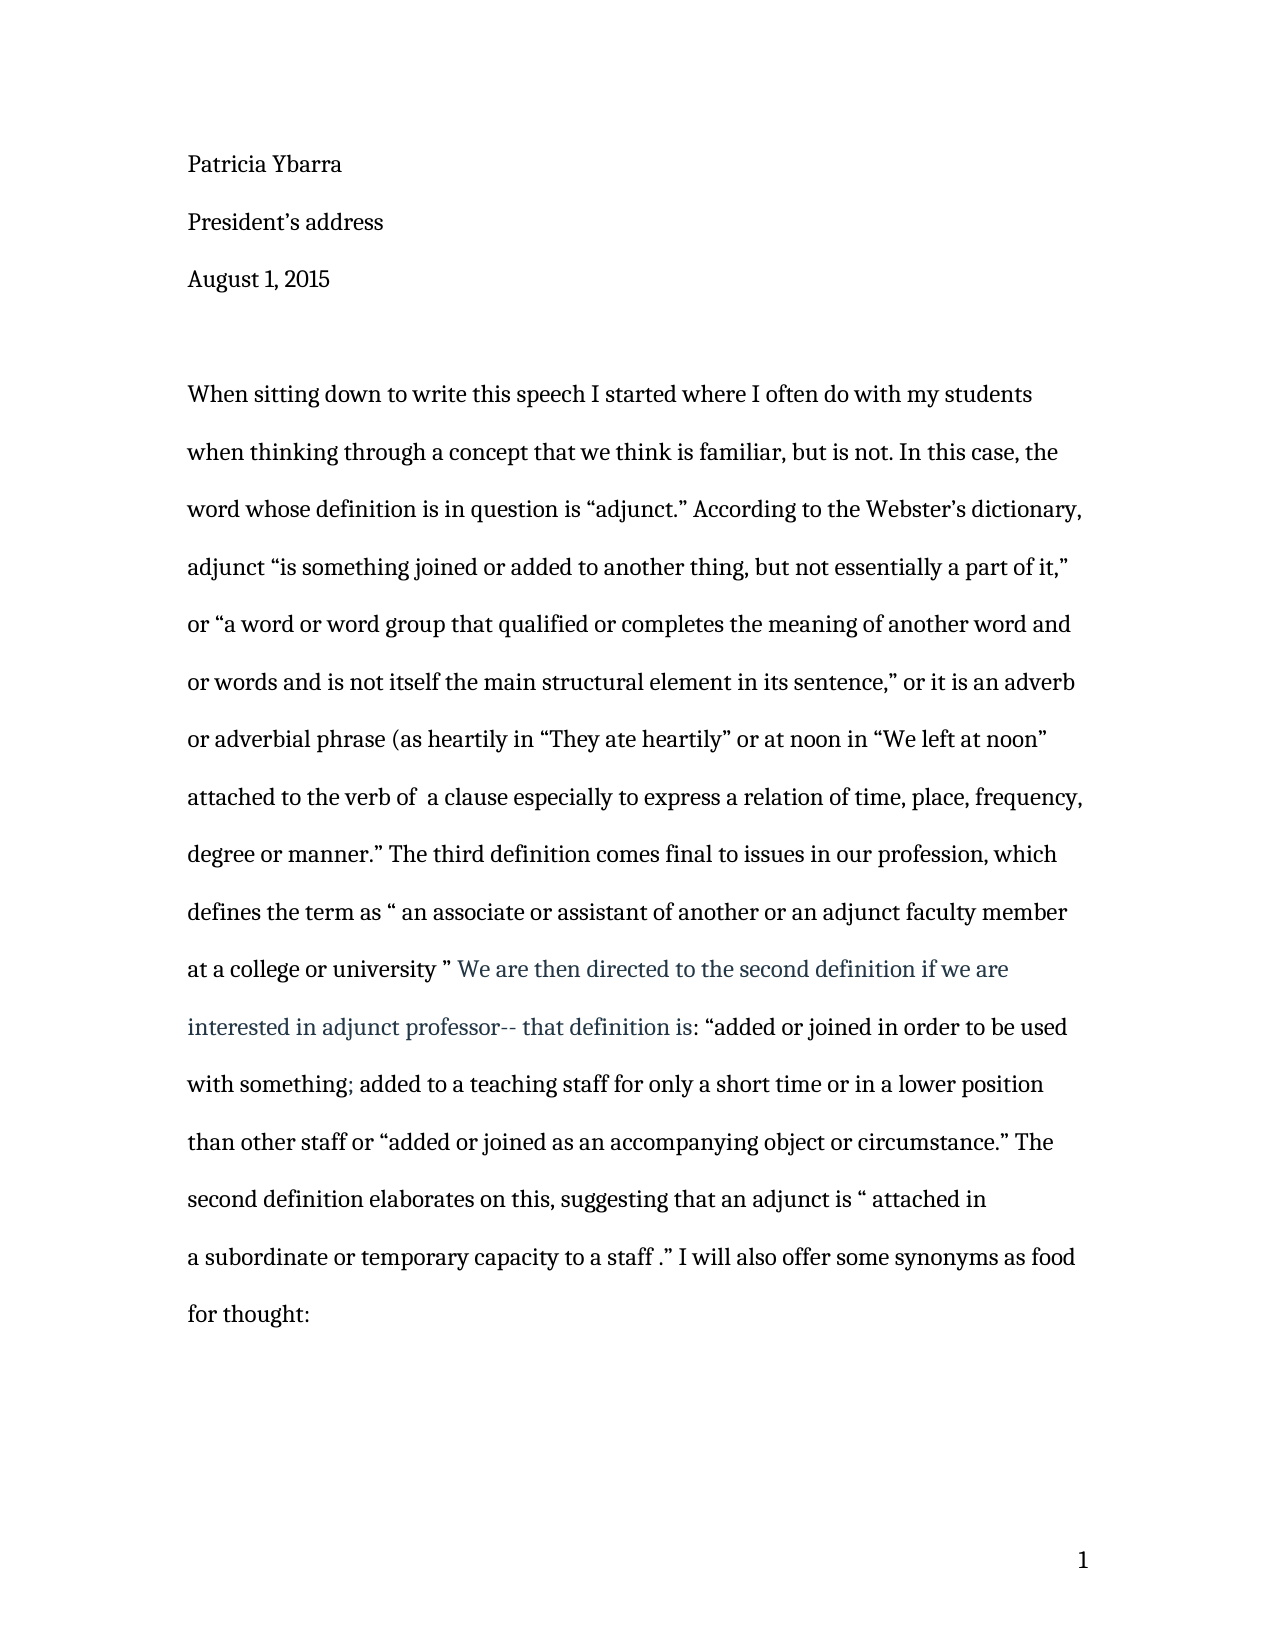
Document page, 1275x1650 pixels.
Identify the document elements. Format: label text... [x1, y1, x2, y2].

text August 1, 2015 [187, 265, 1087, 294]
subtitle When sitting down to write this speech I started where I often do with my students when thinking through a concept that we think is familiar, but is not. In this case, the word whose definition is in question is “adjunct.” According to the Webster’s dictionary, adjunct “is something joined or added to another thing, but not essentially a part of it,” or “a word or word group that qualified or completes the meaning of another word and or words and is not itself the main structural element in its sentence,” or it is an adverb or adverbial phrase (as heartily in “They ate heartily” or at noon in “We left at noon” attached to the verb of a clause especially to express a relation of time, place, frequency, degree or manner.” The third definition comes final to issues in our profession, which defines the term as “ an associate or assistant of another or an adjunct faculty member at a college or university ” We are then directed to the second definition if we are interested in adjunct professor-- that definition is: “added or joined in order to be used with something; added to a teaching staff for only a short time or in a lower position than other staff or “added or joined as an accompanying object or circumstance.” The second definition elaborates on this, suggesting that an adjunct is “ attached in a subordinate or temporary capacity to a staff .” I will also offer some synonyms as food for thought: [187, 380, 1087, 1329]
text Patricia Ybarra [187, 150, 1087, 179]
text President’s address [187, 207, 1087, 236]
